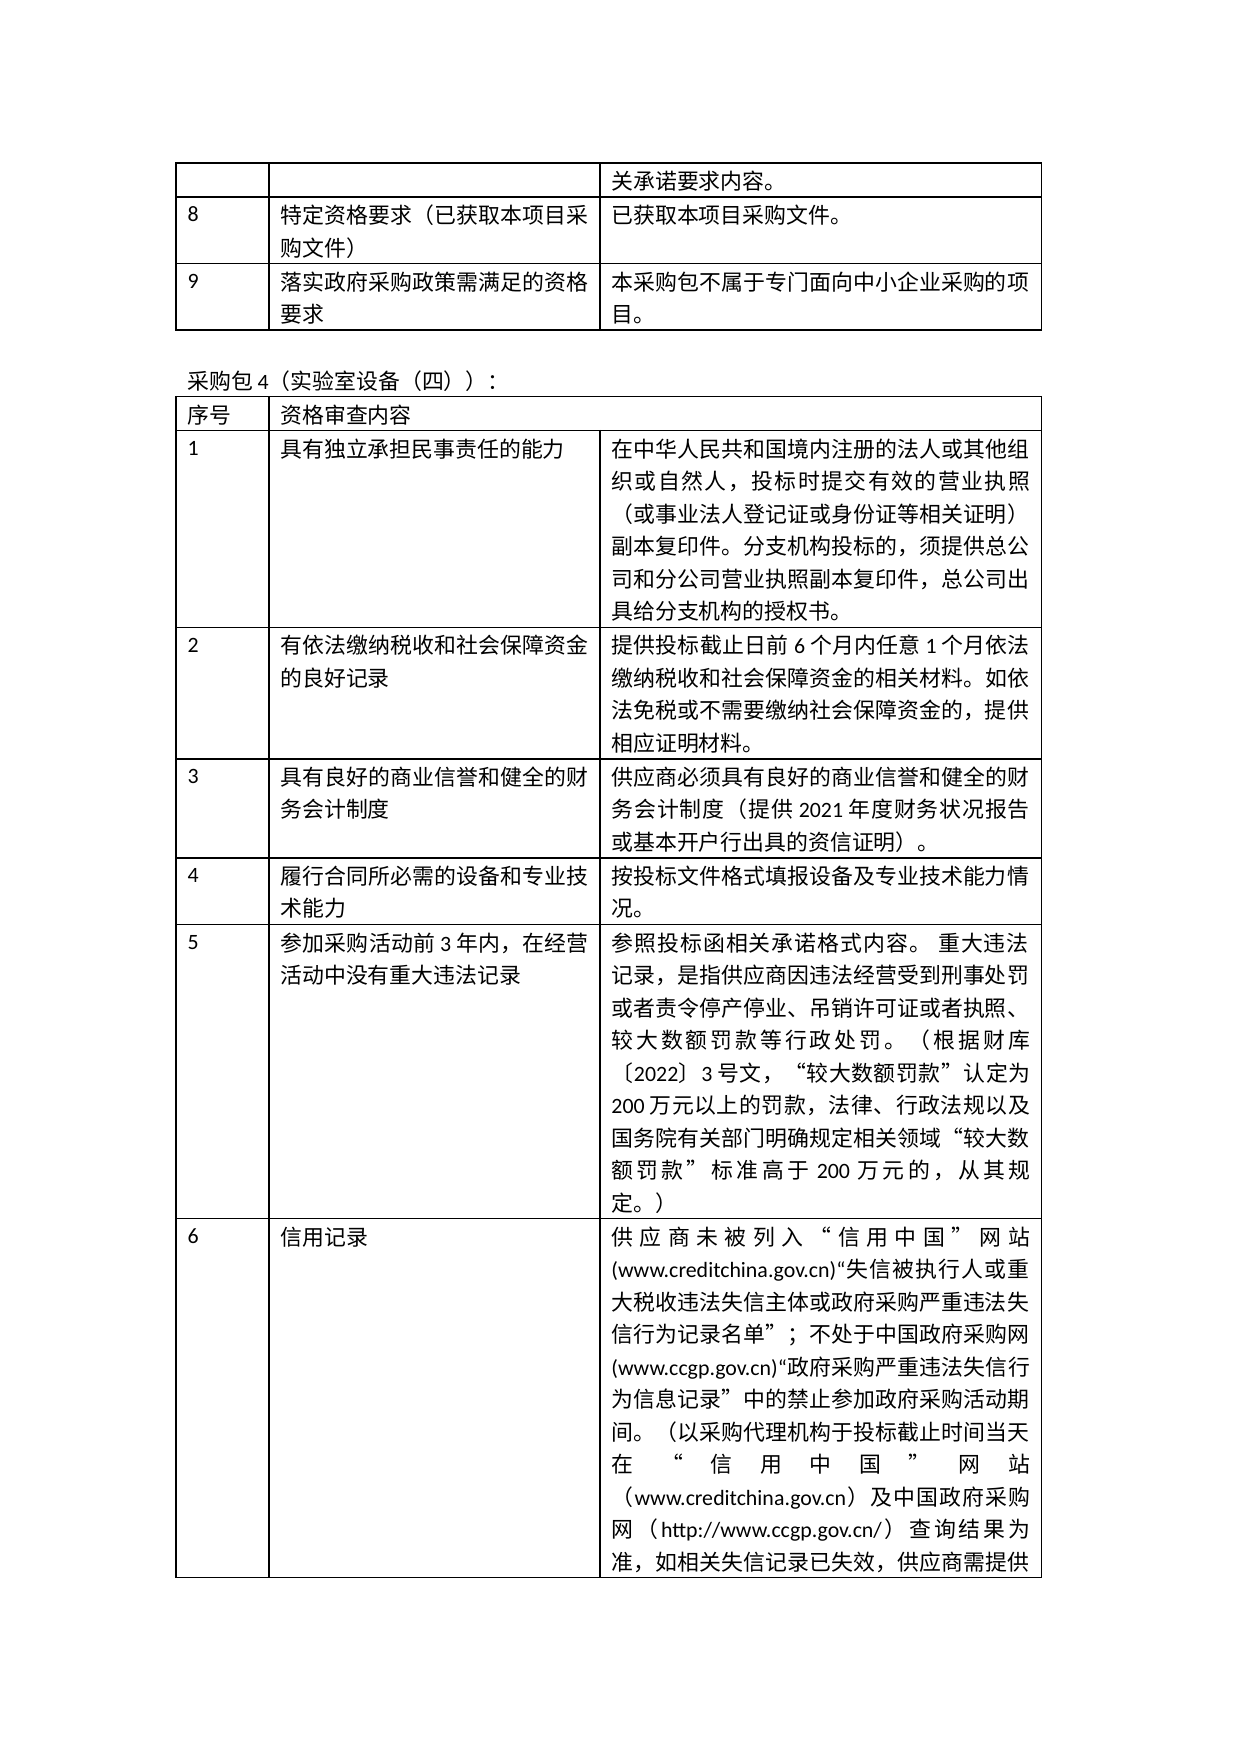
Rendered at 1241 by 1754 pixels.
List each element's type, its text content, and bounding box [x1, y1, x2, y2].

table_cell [601, 164, 1041, 196]
table_cell 供应商必须具有良好的商业信誉和健全的财务会计制度（提供2021年度财务状况报告或基本开户行出具的资信证明）。 [601, 760, 1041, 857]
text 采购包4（实验室设备（四））： [187, 363, 1053, 396]
table_header 资格审查内容 [270, 397, 1041, 430]
table_cell 7 [177, 164, 268, 196]
table_cell 1 [177, 431, 268, 626]
table_cell 9 [177, 264, 268, 329]
table_cell 提供投标截止日前6个月内任意1个月依法缴纳税收和社会保障资金的相关材料。如依法免税或不需要缴纳社会保障资金的，提供相应证明材料。 [601, 628, 1041, 758]
table_cell 5 [177, 925, 268, 1218]
table_cell 本采购包不属于专门面向中小企业采购的项目。 [601, 264, 1041, 329]
table_header 序号 [177, 397, 268, 430]
table_cell 在中华人民共和国境内注册的法人或其他组织或自然人，投标时提交有效的营业执照（或事业法人登记证或身份证等相关证明）副本复印件。分支机构投标的，须提供总公司和分公司营业执照副本复印件，总公司出具给分支机构的授权书。 [601, 431, 1041, 626]
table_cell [601, 1219, 1041, 1577]
table_cell 6 [177, 1219, 268, 1577]
table_cell 信用记录 [270, 1219, 599, 1577]
table_cell 参照投标函相关承诺格式内容。 重大违法记录，是指供应商因违法经营受到刑事处罚或者责令停产停业、吊销许可证或者执照、较大数额罚款等行政处罚。（根据财库〔2022〕3号文，“较大数额罚款”认定为200万元以上的罚款，法律、行政法规以及国务院有关部门明确规定相关领域“较大数额罚款”标准高于200万元的，从其规定。） [601, 925, 1041, 1218]
table_cell 落实政府采购政策需满足的资格要求 [270, 264, 599, 329]
table_cell 有依法缴纳税收和社会保障资金的良好记录 [270, 628, 599, 758]
table_cell 按投标文件格式填报设备及专业技术能力情况。 [601, 859, 1041, 923]
table_cell 8 [177, 198, 268, 263]
table_cell 具有独立承担民事责任的能力 [270, 431, 599, 626]
table_cell 2 [177, 628, 268, 758]
table_cell 特定资格要求（已获取本项目采购文件） [270, 198, 599, 263]
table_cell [270, 164, 599, 196]
table_cell 参加采购活动前3年内，在经营活动中没有重大违法记录 [270, 925, 599, 1218]
table_cell 具有良好的商业信誉和健全的财务会计制度 [270, 760, 599, 857]
table_cell 履行合同所必需的设备和专业技术能力 [270, 859, 599, 923]
table_cell 4 [177, 859, 268, 923]
table_cell 3 [177, 760, 268, 857]
table_cell 已获取本项目采购文件。 [601, 198, 1041, 263]
